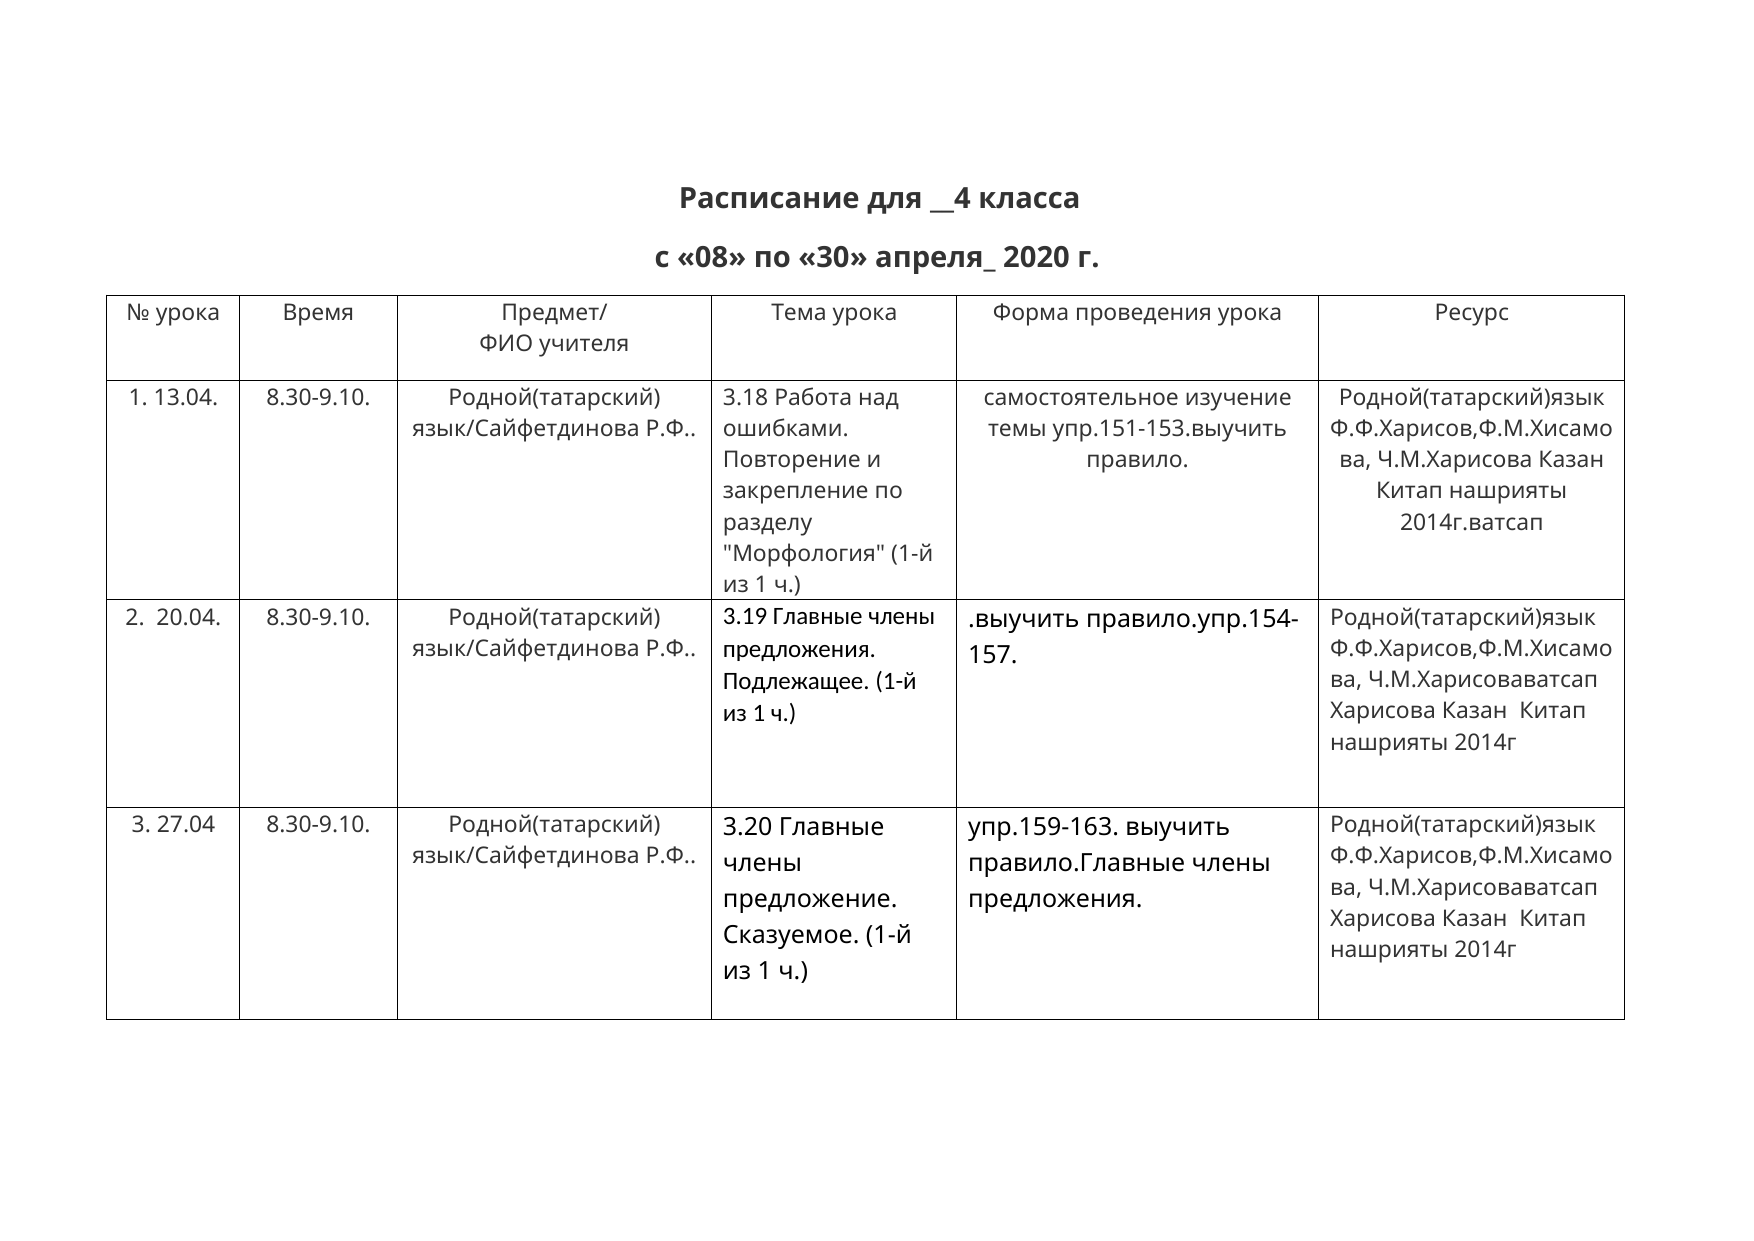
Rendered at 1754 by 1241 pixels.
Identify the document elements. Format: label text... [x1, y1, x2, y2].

table_cell Родной(татарский) язык/Сайфетдинова Р.Ф.. [398, 600, 711, 807]
table_cell Родной(татарский)язык Ф.Ф.Харисов,Ф.М.Хисамова, Ч.М.Харисова Казан Китап нашрияты 2014г.ватсап [1319, 381, 1624, 599]
table_cell 2. 20.04. [107, 600, 239, 807]
table_cell Родной(татарский)язык Ф.Ф.Харисов,Ф.М.Хисамова, Ч.М.Харисоваватсап Харисова Казан Китап нашрияты 2014г [1319, 600, 1624, 807]
table_header Время [240, 296, 397, 379]
text с «08» по «30» апреля_ 2020 г. [118, 236, 1636, 276]
table_cell 3.19 Главные члены предложения. Подлежащее. (1-й из 1 ч.) [712, 600, 956, 807]
text Расписание для __4 класса [118, 177, 1636, 217]
table_cell 3.20 Главные члены предложение. Сказуемое. (1-й из 1 ч.) [712, 808, 956, 1019]
table_cell 8.30-9.10. [240, 381, 397, 599]
table_cell 3.18 Работа над ошибками. Повторение и закрепление по разделу "Морфология" (1-й из 1 ч.) [712, 381, 956, 599]
table_header № урока [107, 296, 239, 379]
table_cell 3. 27.04 [107, 808, 239, 1019]
table_cell 1. 13.04. [107, 381, 239, 599]
table_cell упр.159-163. выучить правило.Главные члены предложения. [957, 808, 1318, 1019]
table_header Ресурс [1319, 296, 1624, 379]
table_cell Родной(татарский) язык/Сайфетдинова Р.Ф.. [398, 381, 711, 599]
table_header Форма проведения урока [957, 296, 1318, 379]
table_cell Родной(татарский)язык Ф.Ф.Харисов,Ф.М.Хисамова, Ч.М.Харисоваватсап Харисова Казан Китап нашрияты 2014г [1319, 808, 1624, 1019]
table_cell 8.30-9.10. [240, 808, 397, 1019]
table_cell самостоятельное изучение темы упр.151-153.выучить правило. [957, 381, 1318, 599]
table_cell Родной(татарский) язык/Сайфетдинова Р.Ф.. [398, 808, 711, 1019]
table_header Тема урока [712, 296, 956, 379]
table_cell .выучить правило.упр.154-157. [957, 600, 1318, 807]
table_cell 8.30-9.10. [240, 600, 397, 807]
table_header Предмет/ ФИО учителя [398, 296, 711, 379]
